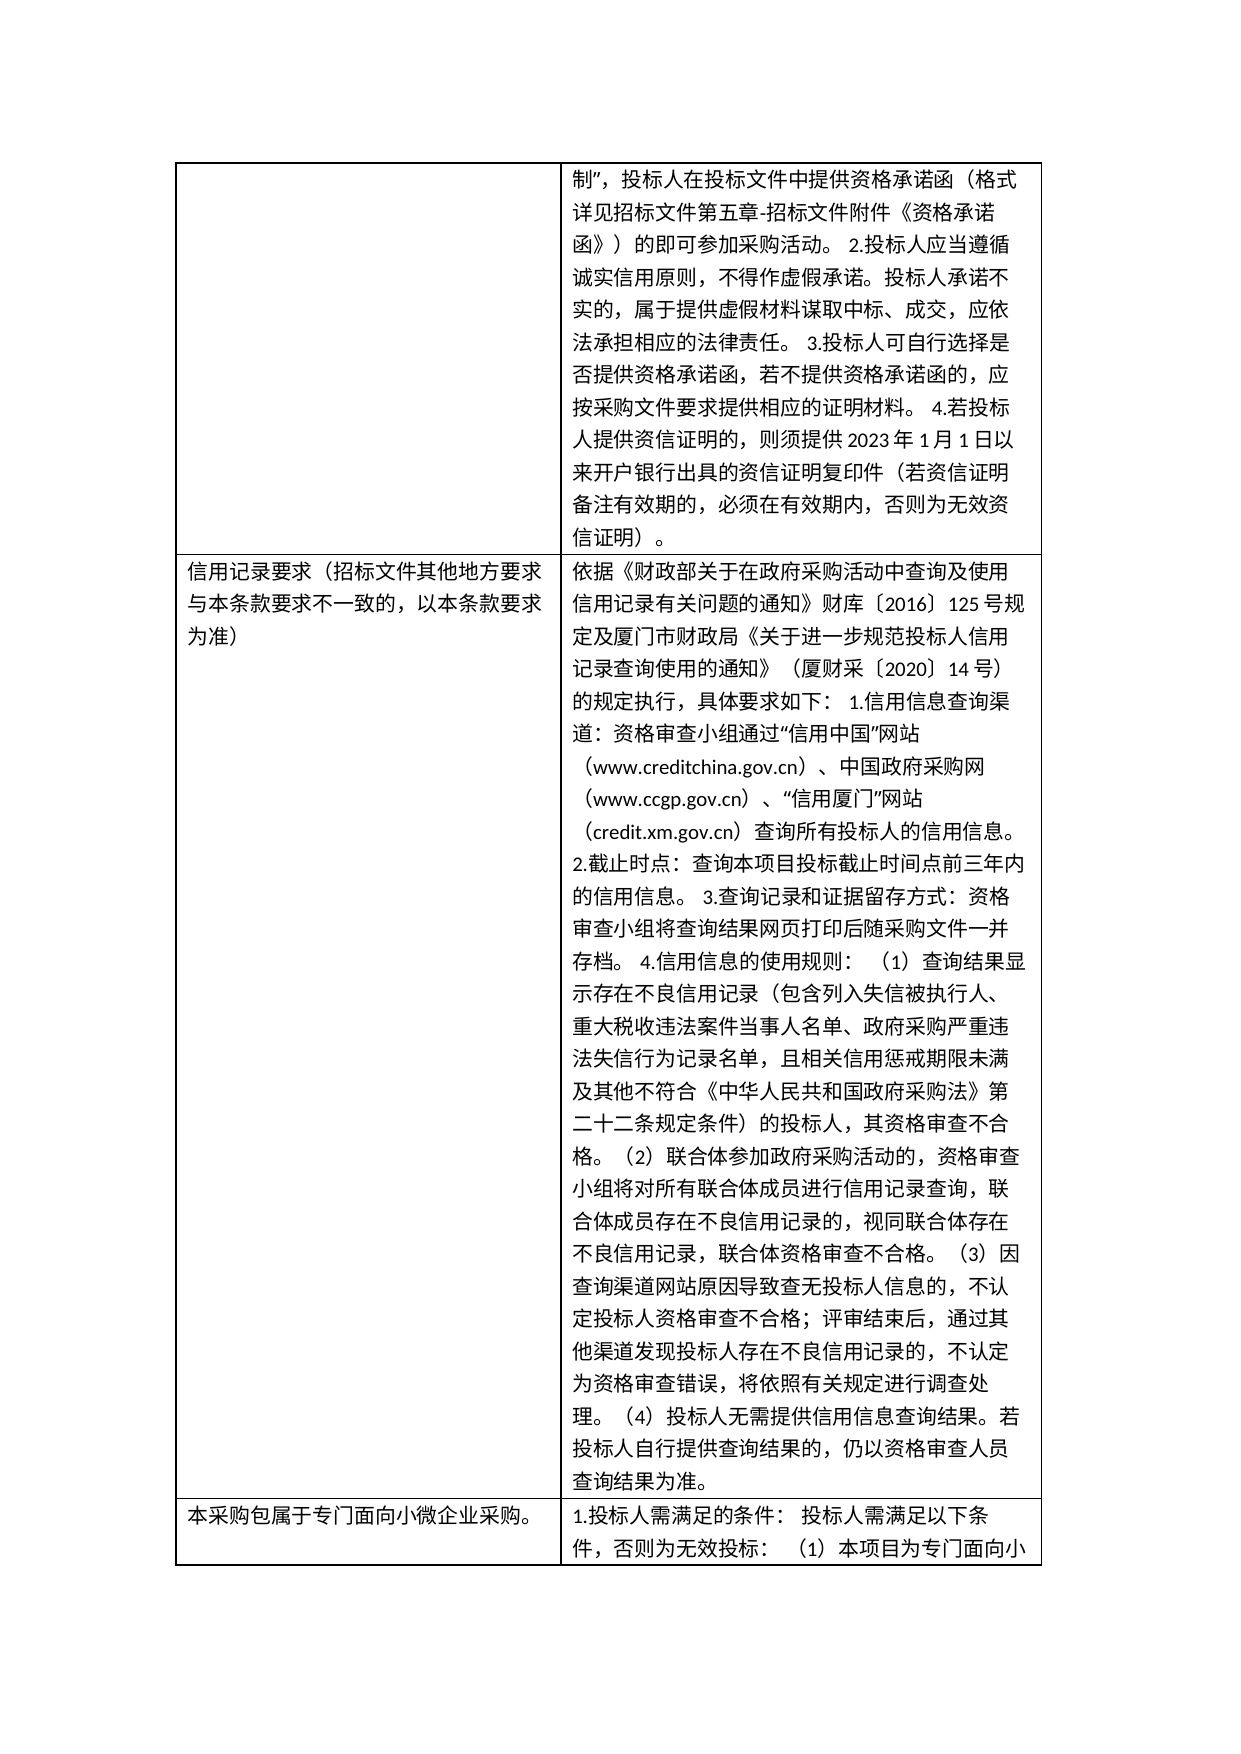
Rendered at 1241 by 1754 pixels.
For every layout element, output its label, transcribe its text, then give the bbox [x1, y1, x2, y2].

table_cell 依据《财政部关于在政府采购活动中查询及使用信用记录有关问题的通知》财库〔2016〕125号规定及厦门市财政局《关于进一步规范投标人信用记录查询使用的通知》（厦财采〔2020〕14号）的规定执行，具体要求如下： 1.信用信息查询渠道：资格审查小组通过“信用中国”网站（www.creditchina.gov.cn）、中国政府采购网（www.ccgp.gov.cn）、“信用厦门”网站（credit.xm.gov.cn）查询所有投标人的信用信息。 2.截止时点：查询本项目投标截止时间点前三年内的信用信息。 3.查询记录和证据留存方式：资格审查小组将查询结果网页打印后随采购文件一并存档。 4.信用信息的使用规则： （1）查询结果显示存在不良信用记录（包含列入失信被执行人、重大税收违法案件当事人名单、政府采购严重违法失信行为记录名单，且相关信用惩戒期限未满及其他不符合《中华人民共和国政府采购法》第二十二条规定条件）的投标人，其资格审查不合格。（2）联合体参加政府采购活动的，资格审查小组将对所有联合体成员进行信用记录查询，联合体成员存在不良信用记录的，视同联合体存在不良信用记录，联合体资格审查不合格。（3）因查询渠道网站原因导致查无投标人信息的，不认定投标人资格审查不合格；评审结束后，通过其他渠道发现投标人存在不良信用记录的，不认定为资格审查错误，将依照有关规定进行调查处理。（4）投标人无需提供信用信息查询结果。若投标人自行提供查询结果的，仍以资格审查人员查询结果为准。 [562, 555, 1041, 1498]
table_cell 信用记录要求（招标文件其他地方要求与本条款要求不一致的，以本条款要求为准） [177, 555, 560, 1498]
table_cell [562, 1499, 1041, 1564]
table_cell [562, 164, 1041, 553]
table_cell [177, 164, 560, 553]
table_cell 本采购包属于专门面向小微企业采购。 [177, 1499, 560, 1564]
